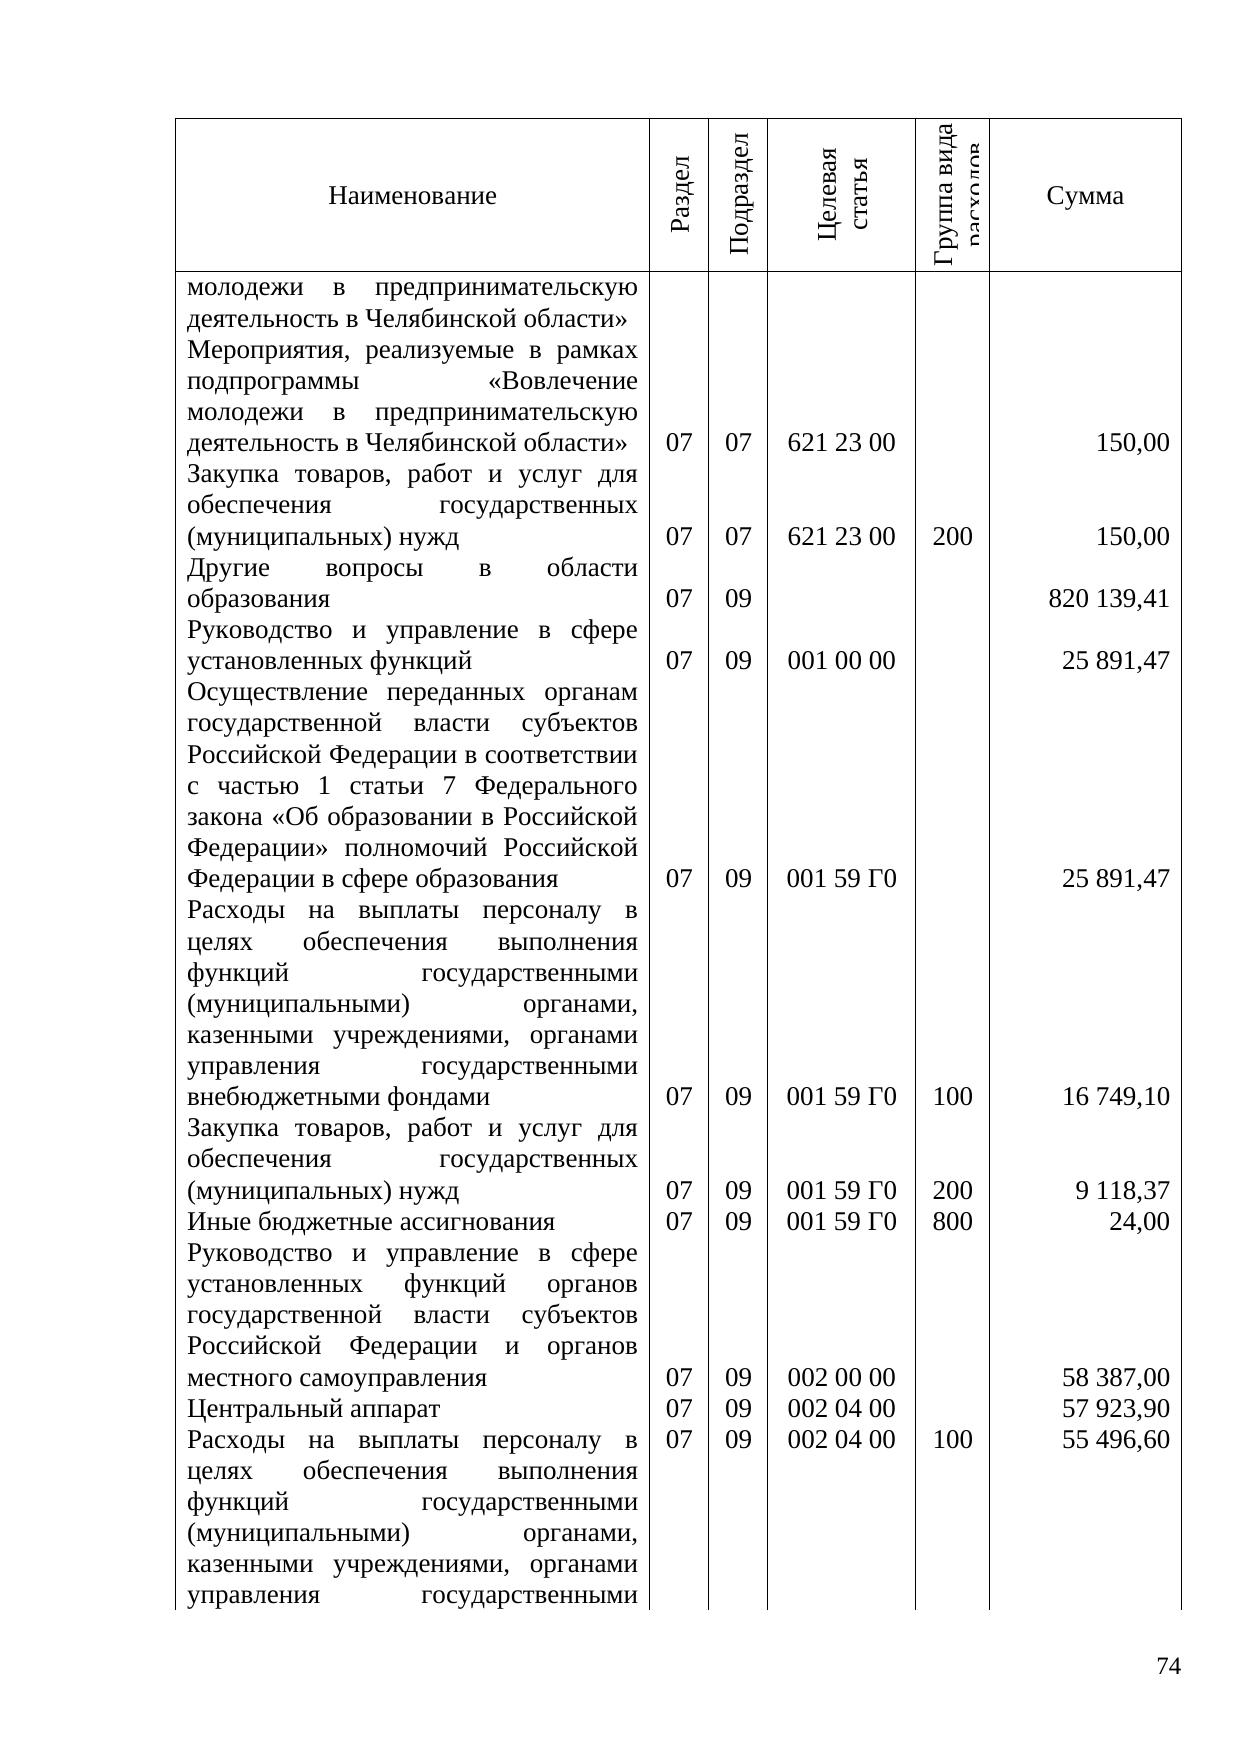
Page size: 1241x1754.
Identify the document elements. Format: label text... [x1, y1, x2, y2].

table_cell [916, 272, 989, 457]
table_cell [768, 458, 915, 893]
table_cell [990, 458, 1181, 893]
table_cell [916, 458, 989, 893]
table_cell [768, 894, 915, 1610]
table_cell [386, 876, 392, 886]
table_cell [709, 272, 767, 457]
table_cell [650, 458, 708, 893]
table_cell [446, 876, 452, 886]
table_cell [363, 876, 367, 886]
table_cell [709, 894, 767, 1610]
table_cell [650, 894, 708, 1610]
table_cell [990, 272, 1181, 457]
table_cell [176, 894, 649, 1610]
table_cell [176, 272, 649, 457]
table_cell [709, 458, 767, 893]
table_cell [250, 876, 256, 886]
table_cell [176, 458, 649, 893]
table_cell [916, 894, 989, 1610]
table_header Сумма [990, 119, 1181, 271]
table_header Целевая статья [768, 119, 915, 271]
table_header Раздел [650, 119, 708, 271]
table_header Наименование [176, 119, 649, 271]
table_header Подраздел [709, 119, 767, 271]
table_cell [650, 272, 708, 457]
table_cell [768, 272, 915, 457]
table_header Группа вида расходов [916, 119, 989, 271]
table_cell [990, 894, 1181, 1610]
